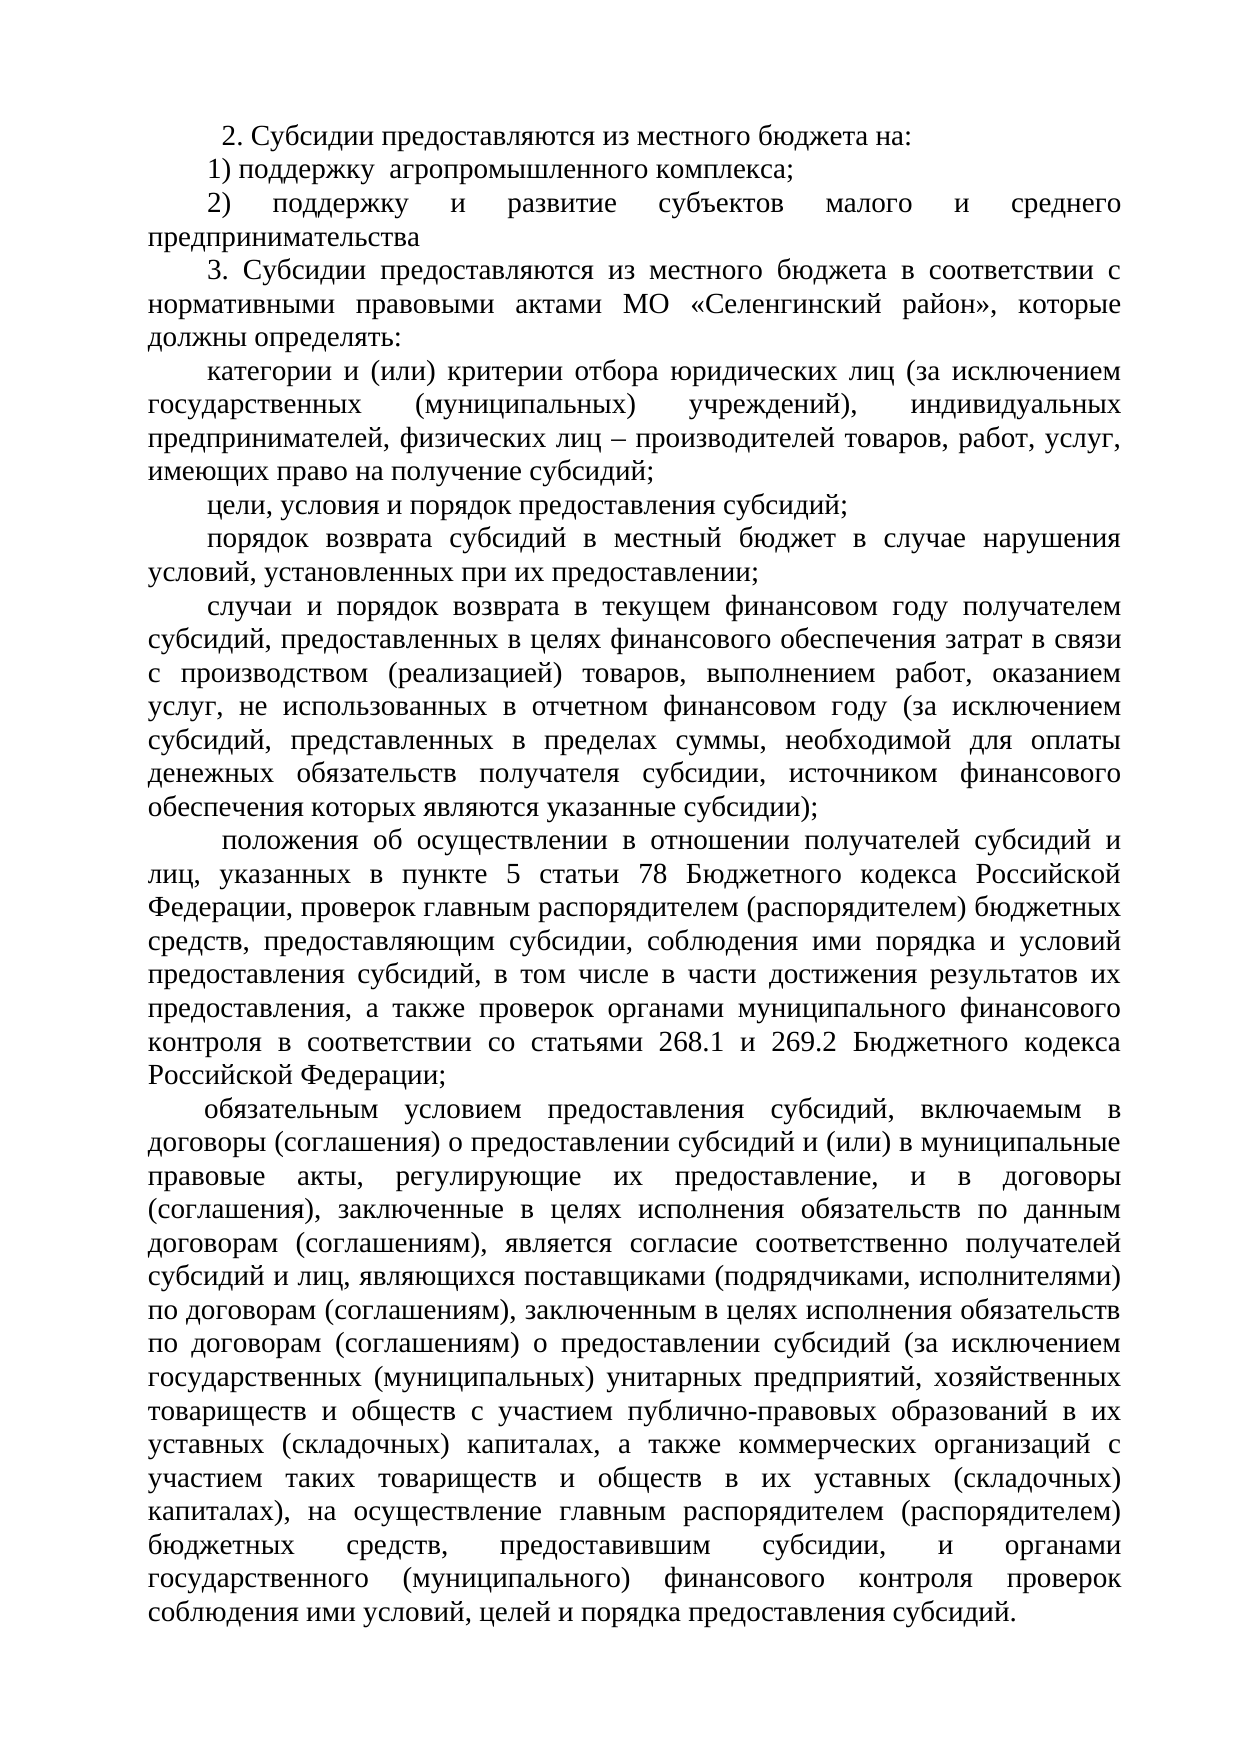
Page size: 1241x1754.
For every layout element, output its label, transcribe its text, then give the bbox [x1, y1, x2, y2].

text цели, условия и порядок предоставления субсидий; [148, 487, 1122, 521]
text 2. Субсидии предоставляются из местного бюджета на: [148, 118, 1122, 152]
text 2) поддержку и развитие субъектов малого и среднего предпринимательства [148, 185, 1122, 252]
text 1) поддержку агропромышленного комплекса; [148, 152, 1122, 185]
text 3. Субсидии предоставляются из местного бюджета в соответствии с нормативными правовыми актами МО «Селенгинский район», которые должны определять: [148, 252, 1122, 353]
text категории и (или) критерии отбора юридических лиц (за исключением государственных (муниципальных) учреждений), индивидуальных предпринимателей, физических лиц – производителей товаров, работ, услуг, имеющих право на получение субсидий; [148, 353, 1122, 487]
text обязательным условием предоставления субсидий, включаемым в договоры (соглашения) о предоставлении субсидий и (или) в муниципальные правовые акты, регулирующие их предоставление, и в договоры (соглашения), заключенные в целях исполнения обязательств по данным договорам (соглашениям), является согласие соответственно получателей субсидий и лиц, являющихся поставщиками (подрядчиками, исполнителями) по договорам (соглашениям), заключенным в целях исполнения обязательств по договорам (соглашениям) о предоставлении субсидий (за исключением государственных (муниципальных) унитарных предприятий, хозяйственных товариществ и обществ с участием публично-правовых образований в их уставных (складочных) капиталах, а также коммерческих организаций с участием таких товариществ и обществ в их уставных (складочных) капиталах), на осуществление главным распорядителем (распорядителем) бюджетных средств, предоставившим субсидии, и органами государственного (муниципального) финансового контроля проверок соблюдения ими условий, целей и порядка предоставления субсидий. [148, 1091, 1122, 1627]
text случаи и порядок возврата в текущем финансовом году получателем субсидий, предоставленных в целях финансового обеспечения затрат в связи с производством (реализацией) товаров, выполнением работ, оказанием услуг, не использованных в отчетном финансовом году (за исключением субсидий, представленных в пределах суммы, необходимой для оплаты денежных обязательств получателя субсидии, источником финансового обеспечения которых являются указанные субсидии); [148, 588, 1122, 822]
text положения об осуществлении в отношении получателей субсидий и лиц, указанных в пункте 5 статьи 78 Бюджетного кодекса Российской Федерации, проверок главным распорядителем (распорядителем) бюджетных средств, предоставляющим субсидии, соблюдения ими порядка и условий предоставления субсидий, в том числе в части достижения результатов их предоставления, а также проверок органами муниципального финансового контроля в соответствии со статьями 268.1 и 269.2 Бюджетного кодекса Российской Федерации; [148, 822, 1122, 1091]
text порядок возврата субсидий в местный бюджет в случае нарушения условий, установленных при их предоставлении; [148, 521, 1122, 588]
